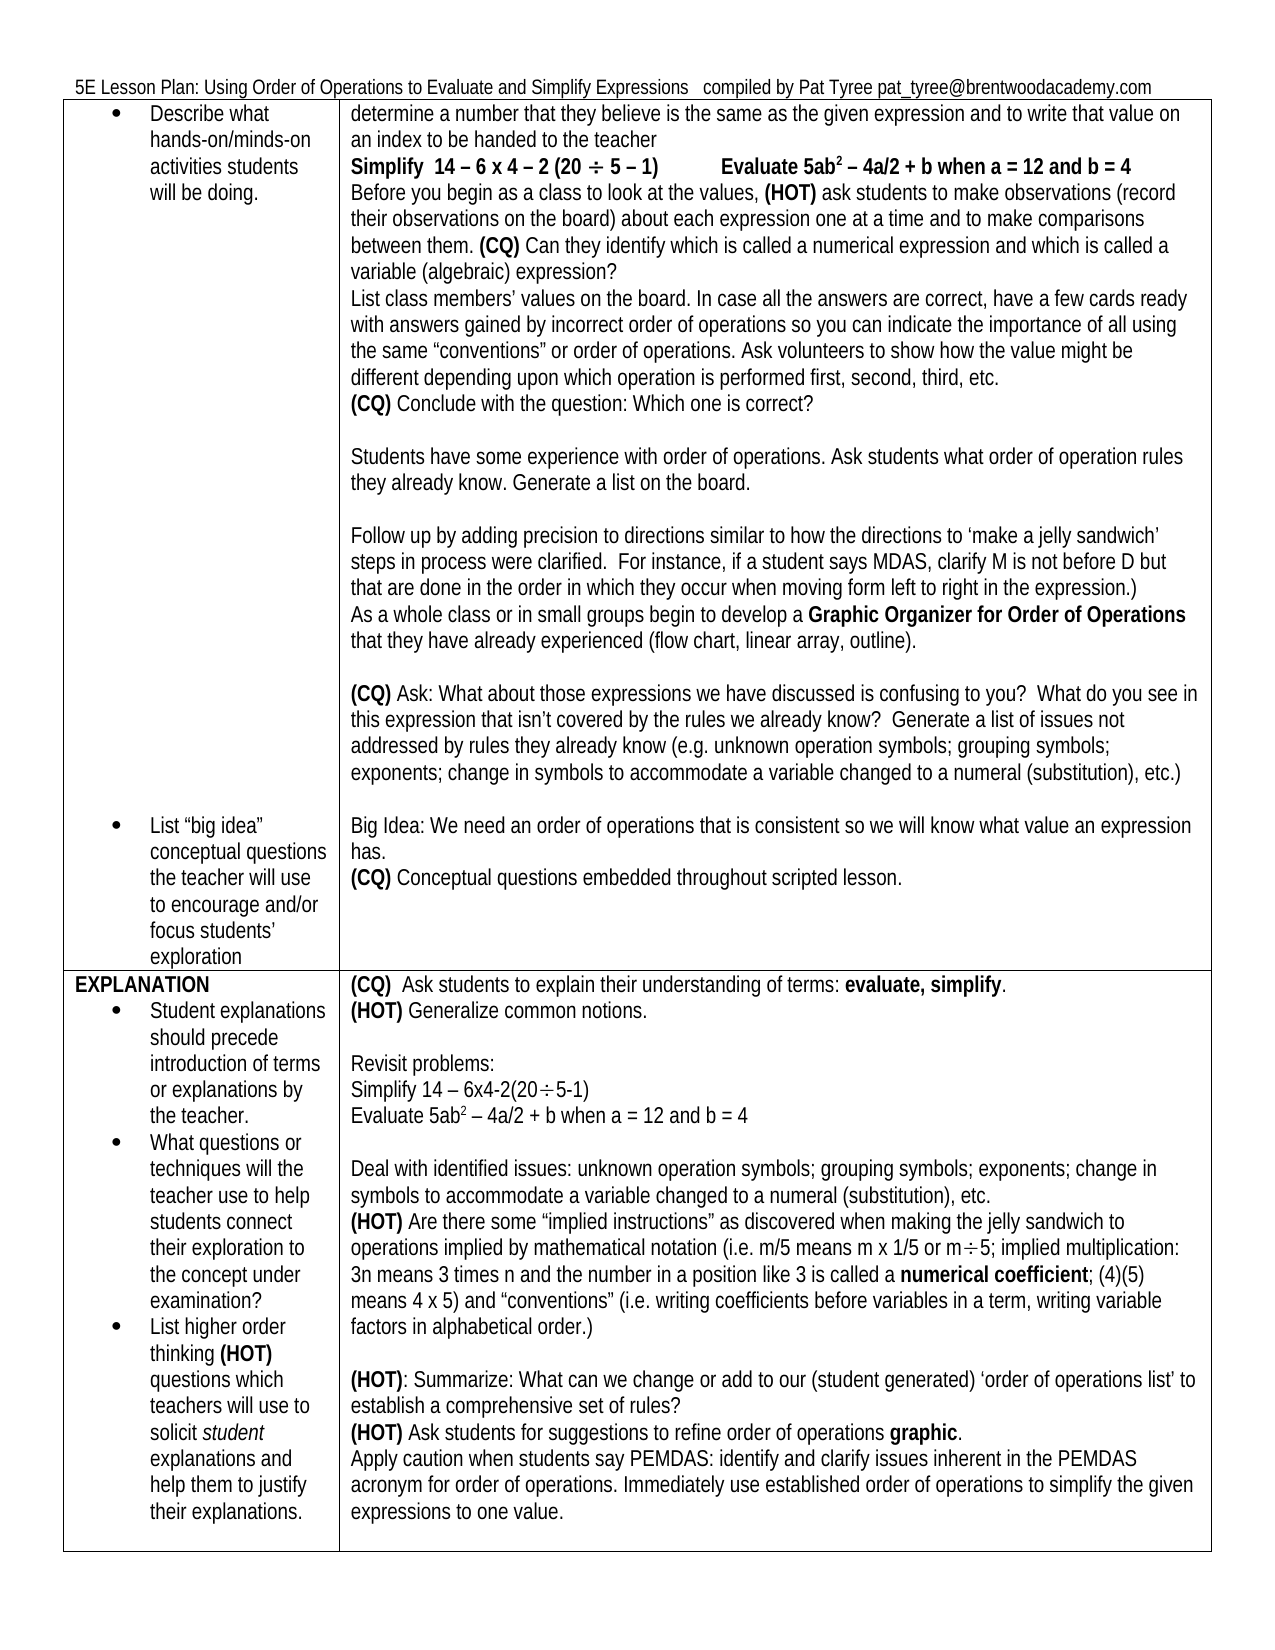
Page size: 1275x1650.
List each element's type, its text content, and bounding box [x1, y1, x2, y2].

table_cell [64, 100, 339, 970]
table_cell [64, 971, 339, 1551]
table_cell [340, 971, 1211, 1551]
